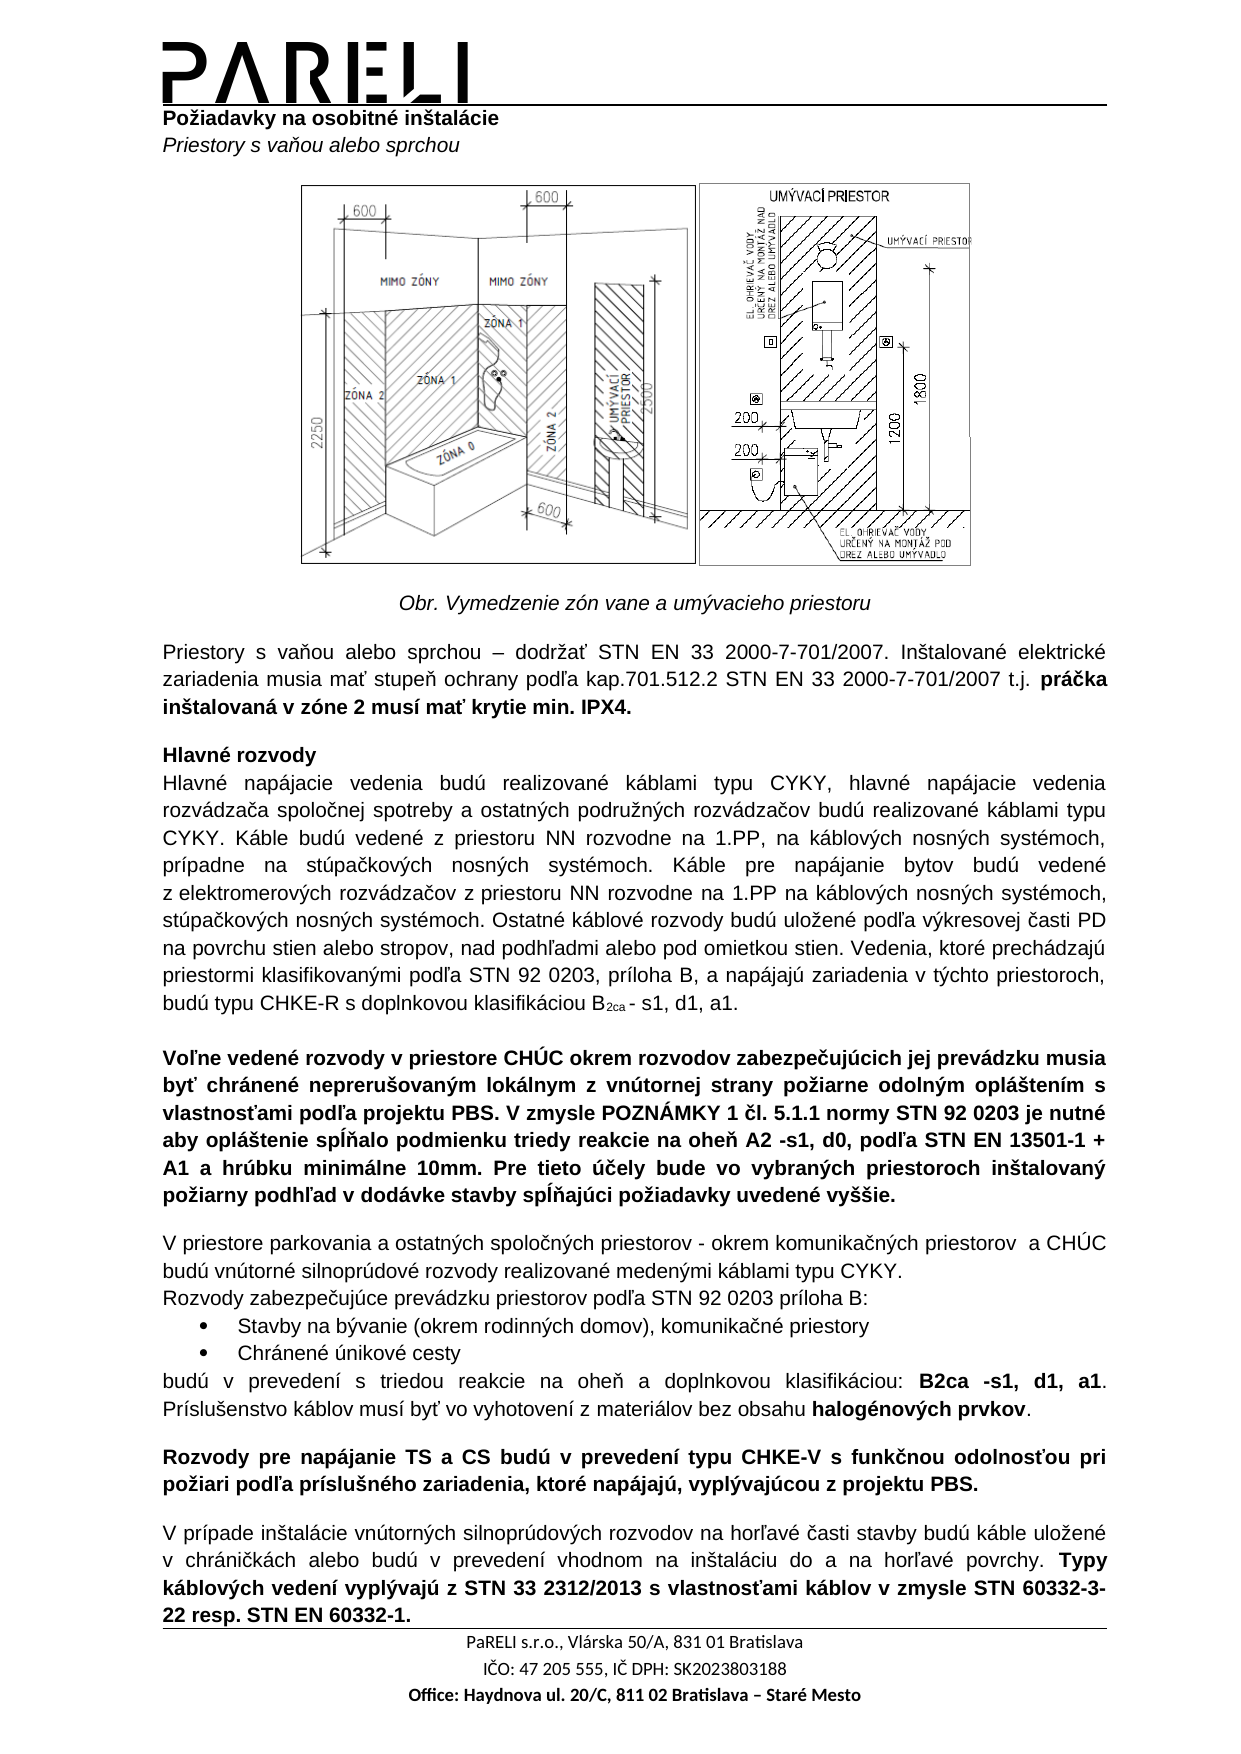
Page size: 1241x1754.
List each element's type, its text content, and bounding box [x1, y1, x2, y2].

list Chránené únikové cesty [200, 1341, 1107, 1365]
picture [298, 181, 972, 567]
text budú v prevedení s triedou reakcie na oheň a doplnkovou klasifikáciou: B2ca -s1, d1, a1. Príslušenstvo káblov musí byť vo vyhotovení z materiálov bez obsahu halogénových prvkov. [162, 1369, 1107, 1420]
text Požiadavky na osobitné inštalácie [162, 106, 1107, 129]
text Priestory s vaňou alebo sprchou – dodržať STN EN 33 2000-7-701/2007. Inštalované elektrické zariadenia musia mať stupeň ochrany podľa kap.701.512.2 STN EN 33 2000-7-701/2007 t.j. práčka inštalovaná v zóne 2 musí mať krytie min. IPX4. [162, 639, 1107, 718]
text Obr. Vymedzenie zón vane a umývacieho priestoru [162, 591, 1107, 615]
text Hlavné rozvody [162, 743, 1107, 767]
picture [162, 42, 468, 103]
text Rozvody zabezpečujúce prevádzku priestorov podľa STN 92 0203 príloha B: [162, 1286, 1107, 1310]
text Priestory s vaňou alebo sprchou [162, 133, 1107, 157]
text Voľne vedené rozvody v priestore CHÚC okrem rozvodov zabezpečujúcich jej prevádzku musia byť chránené neprerušovaným lokálnym z vnútornej strany požiarne odolným opláštením s vlastnosťami podľa projektu PBS. V zmysle POZNÁMKY 1 čl. 5.1.1 normy STN 92 0203 je nutné aby opláštenie spĺňalo podmienku triedy reakcie na oheň A2 -s1, d0, podľa STN EN 13501-1 + A1 a hrúbku minimálne 10mm. Pre tieto účely bude vo vybraných priestoroch inštalovaný požiarny podhľad v dodávke stavby spĺňajúci požiadavky uvedené vyššie. [162, 1045, 1107, 1207]
list Stavby na bývanie (okrem rodinných domov), komunikačné priestory [200, 1314, 1107, 1338]
text Rozvody pre napájanie TS a CS budú v prevedení typu CHKE-V s funkčnou odolnosťou pri požiari podľa príslušného zariadenia, ktoré napájajú, vyplývajúcou z projektu PBS. [162, 1445, 1107, 1496]
text V priestore parkovania a ostatných spoločných priestorov - okrem komunikačných priestorov a CHÚC budú vnútorné silnoprúdové rozvody realizované medenými káblami typu CYKY. [162, 1231, 1107, 1283]
text V prípade inštalácie vnútorných silnoprúdových rozvodov na horľavé časti stavby budú káble uložené v chráničkách alebo budú v prevedení vhodnom na inštaláciu do a na horľavé povrchy. Typy káblových vedení vyplývajú z STN 33 2312/2013 s vlastnosťami káblov v zmysle STN 60332-3-22 resp. STN EN 60332-1. [162, 1521, 1107, 1627]
text Hlavné napájacie vedenia budú realizované káblami typu CYKY, hlavné napájacie vedenia rozvádzača spoločnej spotreby a ostatných podružných rozvádzačov budú realizované káblami typu CYKY. Káble budú vedené z priestoru NN rozvodne na 1.PP, na káblových nosných systémoch, prípadne na stúpačkových nosných systémoch. Káble pre napájanie bytov budú vedené z elektromerových rozvádzačov z priestoru NN rozvodne na 1.PP na káblových nosných systémoch, stúpačkových nosných systémoch. Ostatné káblové rozvody budú uložené podľa výkresovej časti PD na povrchu stien alebo stropov, nad podhľadmi alebo pod omietkou stien. Vedenia, ktoré prechádzajú priestormi klasifikovanými podľa STN 92 0203, príloha B, a napájajú zariadenia v týchto priestoroch, budú typu CHKE-R s doplnkovou klasifikáciou B2ca - s1, d1, a1. [162, 770, 1107, 1014]
